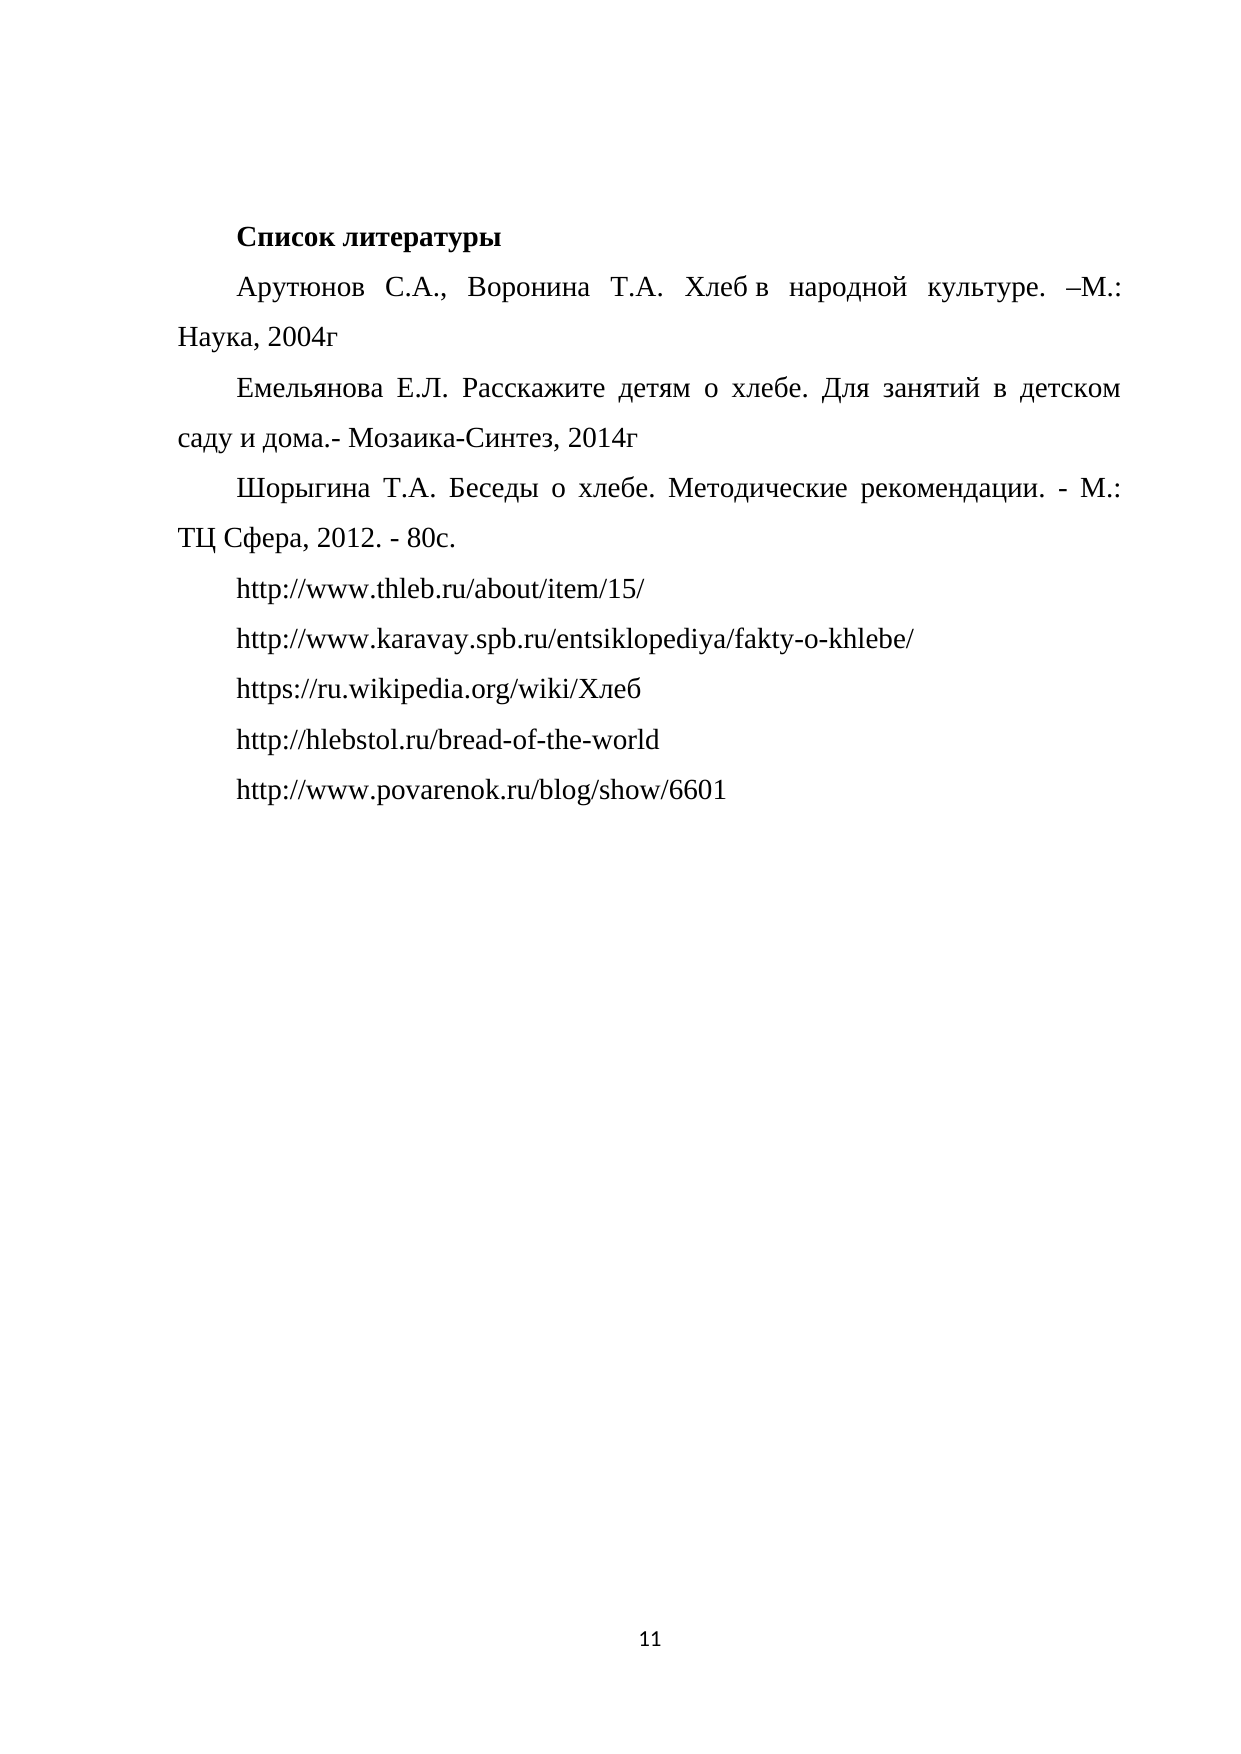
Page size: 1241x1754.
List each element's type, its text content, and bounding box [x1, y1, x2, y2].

text Емельянова Е.Л. Расскажите детям о хлебе. Для занятий в детском саду и дома.- Мозаика-Синтез, 2014г [177, 370, 1122, 453]
text http://www.povarenok.ru/blog/show/6601 [177, 772, 1122, 806]
text Шорыгина Т.А. Беседы о хлебе. Методические рекомендации. - М.: ТЦ Сфера, 2012. - 80с. [177, 470, 1122, 554]
text http://www.karavay.spb.ru/entsiklopediya/fakty-o-khlebe/ [177, 621, 1122, 655]
text http://www.thleb.ru/about/item/15/ [177, 571, 1122, 604]
text http://hlebstol.ru/bread-of-the-world [177, 722, 1122, 755]
text https://ru.wikipedia.org/wiki/Хлеб [177, 672, 1122, 705]
text Список литературы [177, 219, 1122, 252]
text Арутюнов С.А., Воронина Т.А. Хлеб в народной культуре. –М.: Наука, 2004г [177, 269, 1122, 353]
